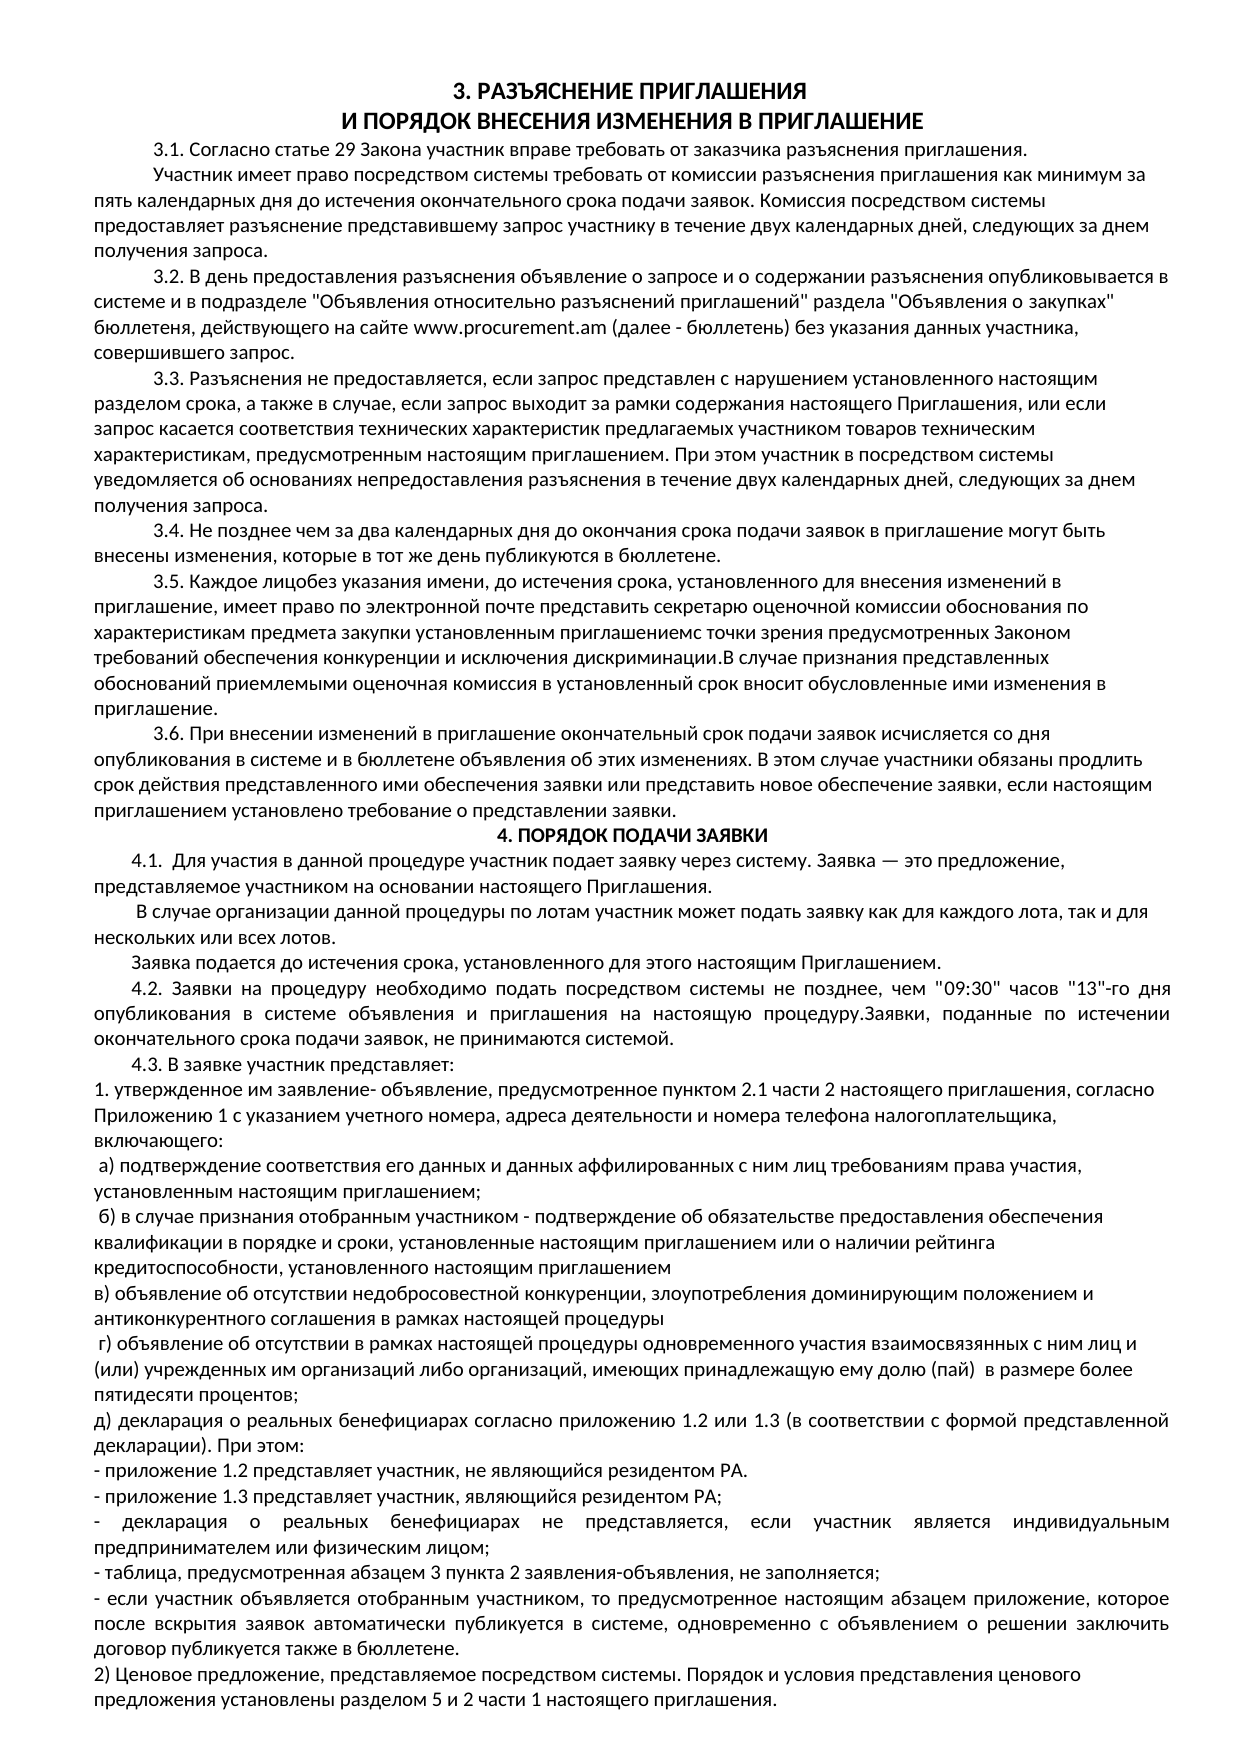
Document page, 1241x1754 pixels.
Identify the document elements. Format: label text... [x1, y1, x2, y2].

text - если участник объявляется отобранным участником, то предусмотренное настоящим абзацем приложение, которое после вcкрытия заявок автоматически публикуется в системе, одновременно с объявлением о решении заключить договор публикуется также в бюллетене. [94, 1585, 1171, 1661]
text 3.4. Не позднее чем за два календарных дня до окончания срока подачи заявок в приглашение могут быть внесены изменения, которые в тот же день публикуются в бюллетене. [94, 517, 1171, 568]
text - декларация о реальных бенефициарах не представляется, если участник является индивидуальным предпринимателем или физическим лицом; [94, 1508, 1171, 1559]
text 1. утвержденное им заявление- объявление, предусмотренное пунктом 2.1 части 2 настоящего приглашения, согласно Приложению 1 с указанием учетного номера, адреса деятельности и номера телефона налогоплательщика, включающего: [94, 1076, 1171, 1153]
text - приложение 1.2 представляет участник, не являющийся резидентом РА. [94, 1458, 1171, 1483]
text 4.3. В заявке участник представляет: [94, 1051, 1171, 1076]
text 4.1. Для участия в данной процедуре участник подает заявку через систему. Заявка — это предложение, представляемое участником на основании настоящего Приглашения. [94, 848, 1171, 898]
text В случае организации данной процедуры по лотам участник может подать заявку как для каждого лота, так и для нескольких или всех лотов. [94, 898, 1171, 949]
text 3.5. Каждое лицобез указания имени, до истечения срока, установленного для внесения изменений в приглашение, имеет право по электронной почте представить секретарю оценочной комиссии обоснования по характеристикам предмета закупки установленным приглашениемс точки зрения предусмотренных Законом требований обеспечения конкуренции и исключения дискриминации.В случае признания представленных обоснований приемлемыми оценочная комиссия в установленный срок вносит обусловленные ими изменения в приглашение. [94, 568, 1171, 721]
text а) подтверждение соответствия его данных и данных аффилированных с ним лиц требованиям права участия, установленным настоящим приглашением; [94, 1153, 1171, 1203]
text б) в случае признания отобранным участником - подтверждение об обязательстве предоставления обеспечения квалификации в порядке и сроки, установленные настоящим приглашением или о наличии рейтинга кредитоспособности, установленного настоящим приглашением [94, 1203, 1171, 1280]
text 3.3. Разъяснения не предоставляется, если запрос представлен с нарушением установленного настоящим разделом срока, а также в случае, если запрос выходит за рамки содержания настоящего Приглашения, или если запрос касается соответствия технических характеристик предлагаемых участником товаров техническим характеристикам, предусмотренным настоящим приглашением. При этом участник в посредством системы уведомляется об основаниях непредоставления разъяснения в течение двух календарных дней, следующих за днем получения запроса. [94, 365, 1171, 517]
text 3.1. Согласно статье 29 Закона участник вправе требовать от заказчика разъяснения приглашения. [94, 136, 1171, 161]
text г) объявление об отсутствии в рамках настоящей процедуры одновременного участия взаимосвязянных с ним лиц и (или) учрежденных им организаций либо организаций, имеющих принадлежащую ему долю (пай) в размере более пятидесяти процентов; [94, 1331, 1171, 1407]
text 4. ПОРЯДОК ПОДАЧИ ЗАЯВКИ [94, 822, 1171, 848]
text - приложение 1.3 представляет участник, являющийся резидентом РА; [94, 1483, 1171, 1508]
text 3. РАЗЪЯСНЕНИЕ ПРИГЛАШЕНИЯ И ПОРЯДОК ВНЕСЕНИЯ ИЗМЕНЕНИЯ В ПРИГЛАШЕНИЕ [94, 75, 1171, 136]
text 3.2. В день предоставления разъяснения объявление о запросе и о содержании разъяснения опубликовывается в системе и в подразделе "Объявления относительно разъяснений приглашений" раздела "Объявления о закупках" бюллетеня, действующего на сайте www.procurement.am (далее - бюллетень) без указания данных участника, совершившего запрос. [94, 263, 1171, 365]
text Участник имеет право посредством системы требовать от комиссии разъяснения приглашения как минимум за пять календарных дня до истечения окончательного срока подачи заявок. Комиссия посредством системы предоставляет разъяснение представившему запрос участнику в течение двух календарных дней, следующих за днем получения запроса. [94, 161, 1171, 263]
text в) объявление об отсутствии недобросовестной конкуренции, злоупотребления доминирующим положением и антиконкурентного соглашения в рамках настоящей процедуры [94, 1280, 1171, 1331]
text - таблица, предусмотренная абзацем 3 пункта 2 заявления-объявления, не заполняется; [94, 1559, 1171, 1585]
text 3.6. При внесении изменений в приглашение окончательный срок подачи заявок исчисляется со дня опубликования в системе и в бюллетене объявления об этих изменениях. В этом случае участники обязаны продлить срок действия представленного ими обеспечения заявки или представить новое обеспечение заявки, если настоящим приглашением установлено требование о представлении заявки. [94, 721, 1171, 822]
text 4.2. Заявки на процедуру необходимо подать посредством системы не позднее, чем "09:30" часов "13"-го дня опубликования в системе объявления и приглашения на настоящую процедуру.Заявки, поданные по истечении окончательного срока подачи заявок, не принимаются системой. [94, 975, 1171, 1051]
text Заявка подается до истечения срока, установленного для этого настоящим Приглашением. [94, 949, 1171, 975]
text 2) Ценовое предложение, представляемое посредством системы. Порядок и условия представления ценового предложения установлены разделом 5 и 2 части 1 настоящего приглашения. [94, 1661, 1171, 1712]
text д) декларация о реальных бенефициарах согласно приложению 1.2 или 1.3 (в соответствии с формой представленной декларации). При этом: [94, 1407, 1171, 1458]
